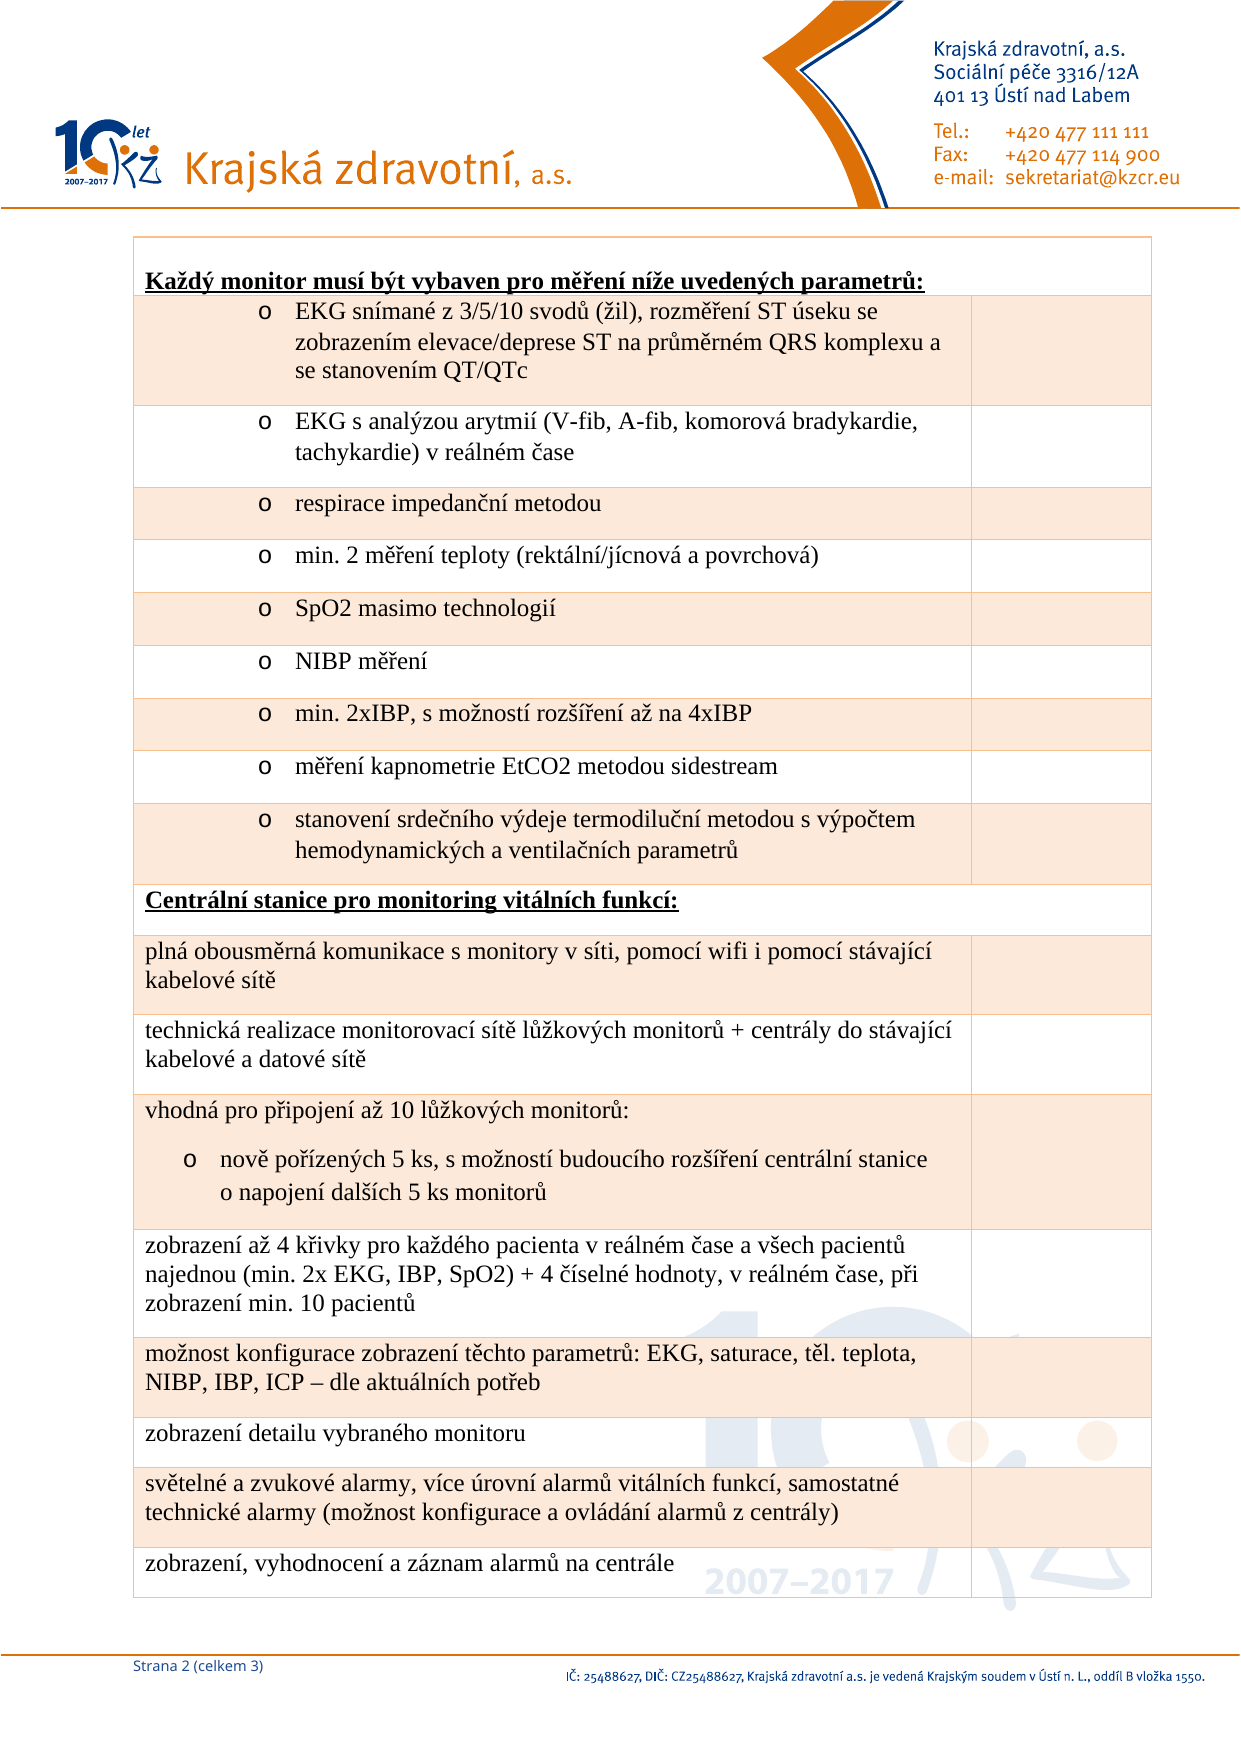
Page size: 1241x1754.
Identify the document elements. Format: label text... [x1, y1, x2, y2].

table_cell technická realizace monitorovací sítě lůžkových monitorů + centrály do stávající kabelové a datové sítě [134, 1015, 971, 1094]
table_cell vhodná pro připojení až 10 lůžkových monitorů: nově pořízených 5 ks, s možností budoucího rozšíření centrální stanice o napojení dalších 5 ks monitorů [134, 1095, 971, 1229]
table_cell Centrální stanice pro monitoring vitálních funkcí: [134, 885, 1151, 935]
table_cell [972, 1230, 1151, 1337]
table_cell NIBP měření [134, 646, 971, 697]
table_cell respirace impedanční metodou [134, 488, 971, 539]
table_cell plná obousměrná komunikace s monitory v síti, pomocí wifi i pomocí stávající kabelové sítě [134, 936, 971, 1014]
table_cell [972, 646, 1151, 697]
table_cell stanovení srdečního výdeje termodiluční metodou s výpočtem hemodynamických a ventilačních parametrů [134, 804, 971, 884]
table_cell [134, 238, 1151, 295]
table_cell měření kapnometrie EtCO2 metodou sidestream [134, 751, 971, 803]
table_cell zobrazení, vyhodnocení a záznam alarmů na centrále [134, 1548, 971, 1597]
table_cell [972, 1338, 1151, 1417]
table_cell [972, 1095, 1151, 1229]
table_cell [972, 1548, 1151, 1597]
table_cell SpO2 masimo technologií [134, 593, 971, 645]
table_cell možnost konfigurace zobrazení těchto parametrů: EKG, saturace, těl. teplota, NIBP, IBP, ICP – dle aktuálních potřeb [134, 1338, 971, 1417]
table_cell min. 2 měření teploty (rektální/jícnová a povrchová) [134, 540, 971, 592]
table_cell [972, 540, 1151, 592]
table_cell min. 2xIBP, s možností rozšíření až na 4xIBP [134, 699, 971, 750]
table_cell [972, 936, 1151, 1014]
table_cell [972, 804, 1151, 884]
table_cell EKG snímané z 3/5/10 svodů (žil), rozměření ST úseku se zobrazením elevace/deprese ST na průměrném QRS komplexu a se stanovením QT/QTc [134, 296, 971, 405]
table_cell [972, 1015, 1151, 1094]
table_cell [972, 699, 1151, 750]
table_cell [972, 296, 1151, 405]
table_cell EKG s analýzou arytmií (V-fib, A-fib, komorová bradykardie, tachykardie) v reálném čase [134, 406, 971, 487]
table_cell světelné a zvukové alarmy, více úrovní alarmů vitálních funkcí, samostatné technické alarmy (možnost konfigurace a ovládání alarmů z centrály) [134, 1468, 971, 1547]
table_cell [972, 751, 1151, 803]
table_cell zobrazení detailu vybraného monitoru [134, 1418, 971, 1467]
table_cell [972, 488, 1151, 539]
table_cell zobrazení až 4 křivky pro každého pacienta v reálném čase a všech pacientů najednou (min. 2x EKG, IBP, SpO2) + 4 číselné hodnoty, v reálném čase, při zobrazení min. 10 pacientů [134, 1230, 971, 1337]
table_cell [972, 406, 1151, 487]
table_cell [972, 593, 1151, 645]
table_cell [972, 1468, 1151, 1547]
table_cell [972, 1418, 1151, 1467]
